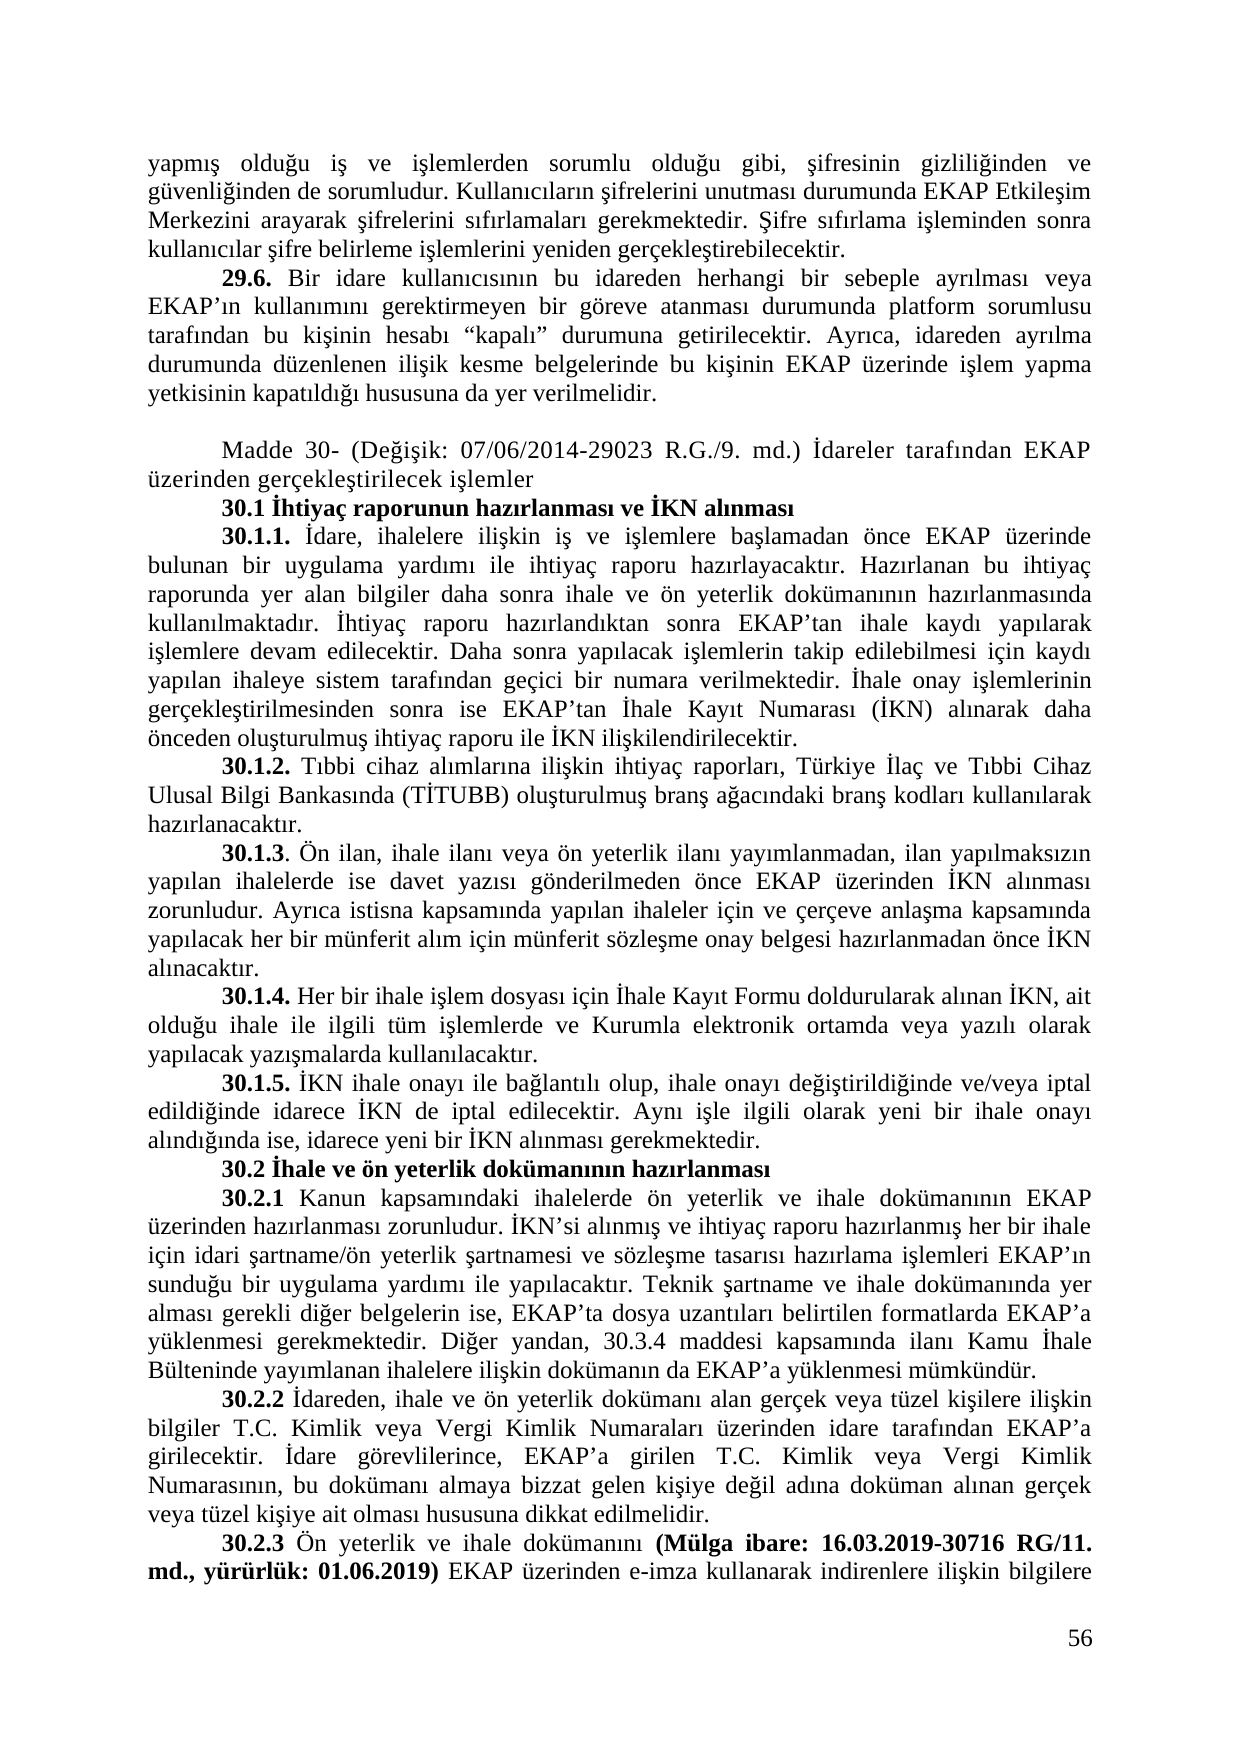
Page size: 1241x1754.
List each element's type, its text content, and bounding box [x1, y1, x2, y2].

text 30.1.2. Tıbbi cihaz alımlarına ilişkin ihtiyaç raporları, Türkiye İlaç ve Tıbbi Cihaz Ulusal Bilgi Bankasında (TİTUBB) oluşturulmuş branş ağacındaki branş kodları kullanılarak hazırlanacaktır. [148, 751, 1092, 838]
text 29.6. Bir idare kullanıcısının bu idareden herhangi bir sebeple ayrılması veya EKAP’ın kullanımını gerektirmeyen bir göreve atanması durumunda platform sorumlusu tarafından bu kişinin hesabı “kapalı” durumuna getirilecektir. Ayrıca, idareden ayrılma durumunda düzenlenen ilişik kesme belgelerinde bu kişinin EKAP üzerinde işlem yapma yetkisinin kapatıldığı hususuna da yer verilmelidir. [148, 263, 1092, 406]
subtitle 30.1 İhtiyaç raporunun hazırlanması ve İKN alınması [148, 493, 1092, 521]
text 30.1.3. Ön ilan, ihale ilanı veya ön yeterlik ilanı yayımlanmadan, ilan yapılmaksızın yapılan ihalelerde ise davet yazısı gönderilmeden önce EKAP üzerinden İKN alınması zorunludur. Ayrıca istisna kapsamında yapılan ihaleler için ve çerçeve anlaşma kapsamında yapılacak her bir münferit alım için münferit sözleşme onay belgesi hazırlanmadan önce İKN alınacaktır. [148, 838, 1092, 981]
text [148, 148, 1092, 263]
text 30.2.2 İdareden, ihale ve ön yeterlik dokümanı alan gerçek veya tüzel kişilere ilişkin bilgiler T.C. Kimlik veya Vergi Kimlik Numaraları üzerinden idare tarafından EKAP’a girilecektir. İdare görevlilerince, EKAP’a girilen T.C. Kimlik veya Vergi Kimlik Numarasının, bu dokümanı almaya bizzat gelen kişiye değil adına doküman alınan gerçek veya tüzel kişiye ait olması hususuna dikkat edilmelidir. [148, 1384, 1092, 1528]
text 30.1.4. Her bir ihale işlem dosyası için İhale Kayıt Formu doldurularak alınan İKN, ait olduğu ihale ile ilgili tüm işlemlerde ve Kurumla elektronik ortamda veya yazılı olarak yapılacak yazışmalarda kullanılacaktır. [148, 981, 1092, 1068]
subtitle 30.2 İhale ve ön yeterlik dokümanının hazırlanması [148, 1154, 1092, 1183]
text 30.1.5. İKN ihale onayı ile bağlantılı olup, ihale onayı değiştirildiğinde ve/veya iptal edildiğinde idarece İKN de iptal edilecektir. Aynı işle ilgili olarak yeni bir ihale onayı alındığında ise, idarece yeni bir İKN alınması gerekmektedir. [148, 1068, 1092, 1154]
subtitle Madde 30- (Değişik: 07/06/2014-29023 R.G./9. md.) İdareler tarafından EKAP üzerinden gerçekleştirilecek işlemler [148, 435, 1092, 493]
text 30.2.1 Kanun kapsamındaki ihalelerde ön yeterlik ve ihale dokümanının EKAP üzerinden hazırlanması zorunludur. İKN’si alınmış ve ihtiyaç raporu hazırlanmış her bir ihale için idari şartname/ön yeterlik şartnamesi ve sözleşme tasarısı hazırlama işlemleri EKAP’ın sunduğu bir uygulama yardımı ile yapılacaktır. Teknik şartname ve ihale dokümanında yer alması gerekli diğer belgelerin ise, EKAP’ta dosya uzantıları belirtilen formatlarda EKAP’a yüklenmesi gerekmektedir. Diğer yandan, 30.3.4 maddesi kapsamında ilanı Kamu İhale Bülteninde yayımlanan ihalelere ilişkin dokümanın da EKAP’a yüklenmesi mümkündür. [148, 1183, 1092, 1384]
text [148, 1528, 1092, 1585]
text 30.1.1. İdare, ihalelere ilişkin iş ve işlemlere başlamadan önce EKAP üzerinde bulunan bir uygulama yardımı ile ihtiyaç raporu hazırlayacaktır. Hazırlanan bu ihtiyaç raporunda yer alan bilgiler daha sonra ihale ve ön yeterlik dokümanının hazırlanmasında kullanılmaktadır. İhtiyaç raporu hazırlandıktan sonra EKAP’tan ihale kaydı yapılarak işlemlere devam edilecektir. Daha sonra yapılacak işlemlerin takip edilebilmesi için kaydı yapılan ihaleye sistem tarafından geçici bir numara verilmektedir. İhale onay işlemlerinin gerçekleştirilmesinden sonra ise EKAP’tan İhale Kayıt Numarası (İKN) alınarak daha önceden oluşturulmuş ihtiyaç raporu ile İKN ilişkilendirilecektir. [148, 521, 1092, 751]
